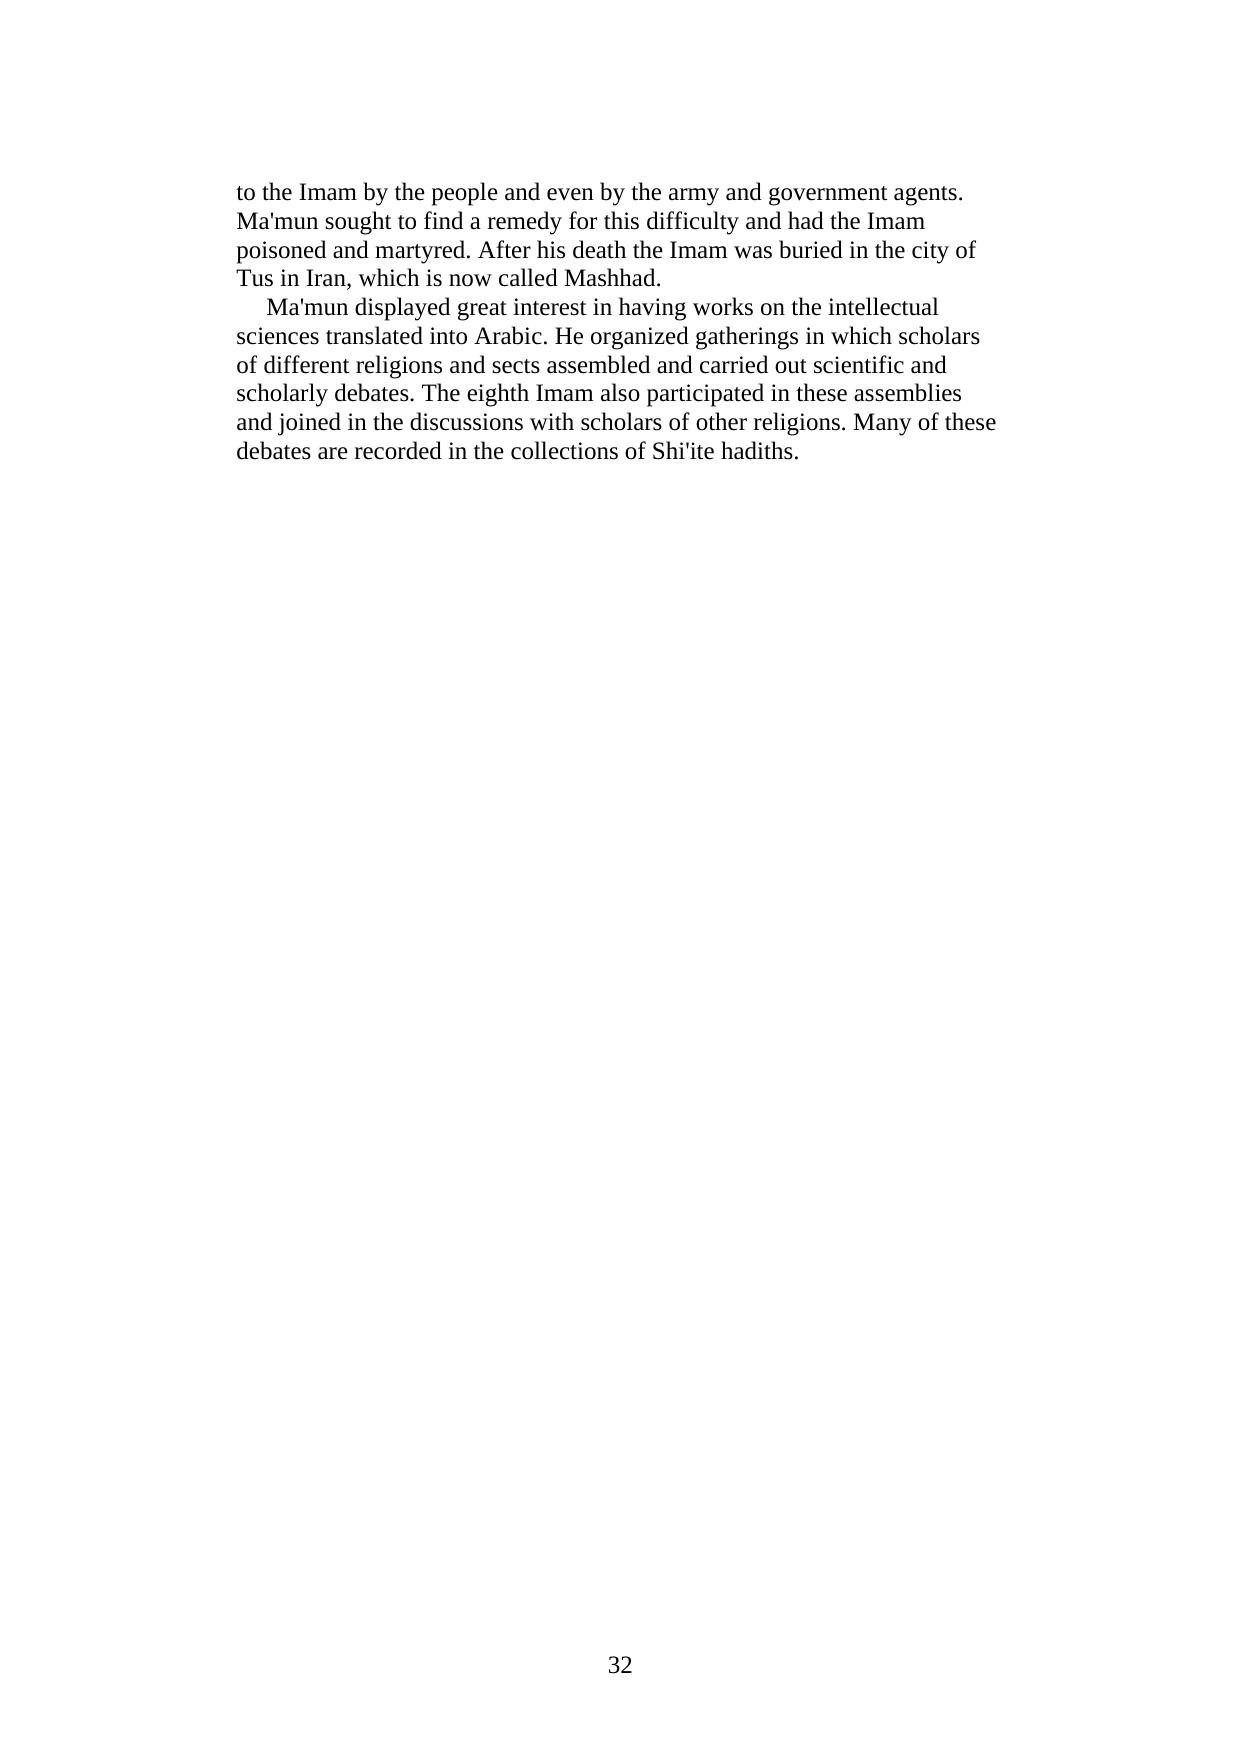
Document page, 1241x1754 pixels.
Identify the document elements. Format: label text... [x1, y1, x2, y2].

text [236, 177, 1004, 292]
text Ma'mun displayed great interest in having works on the intellectual sciences translated into Arabic. He organized gatherings in which scholars of different religions and sects assembled and carried out scientific and scholarly debates. The eighth Imam also participated in these assemblies and joined in the discussions with scholars of other religions. Many of these debates are recorded in the collections of Shi'ite hadiths. [236, 292, 1004, 465]
